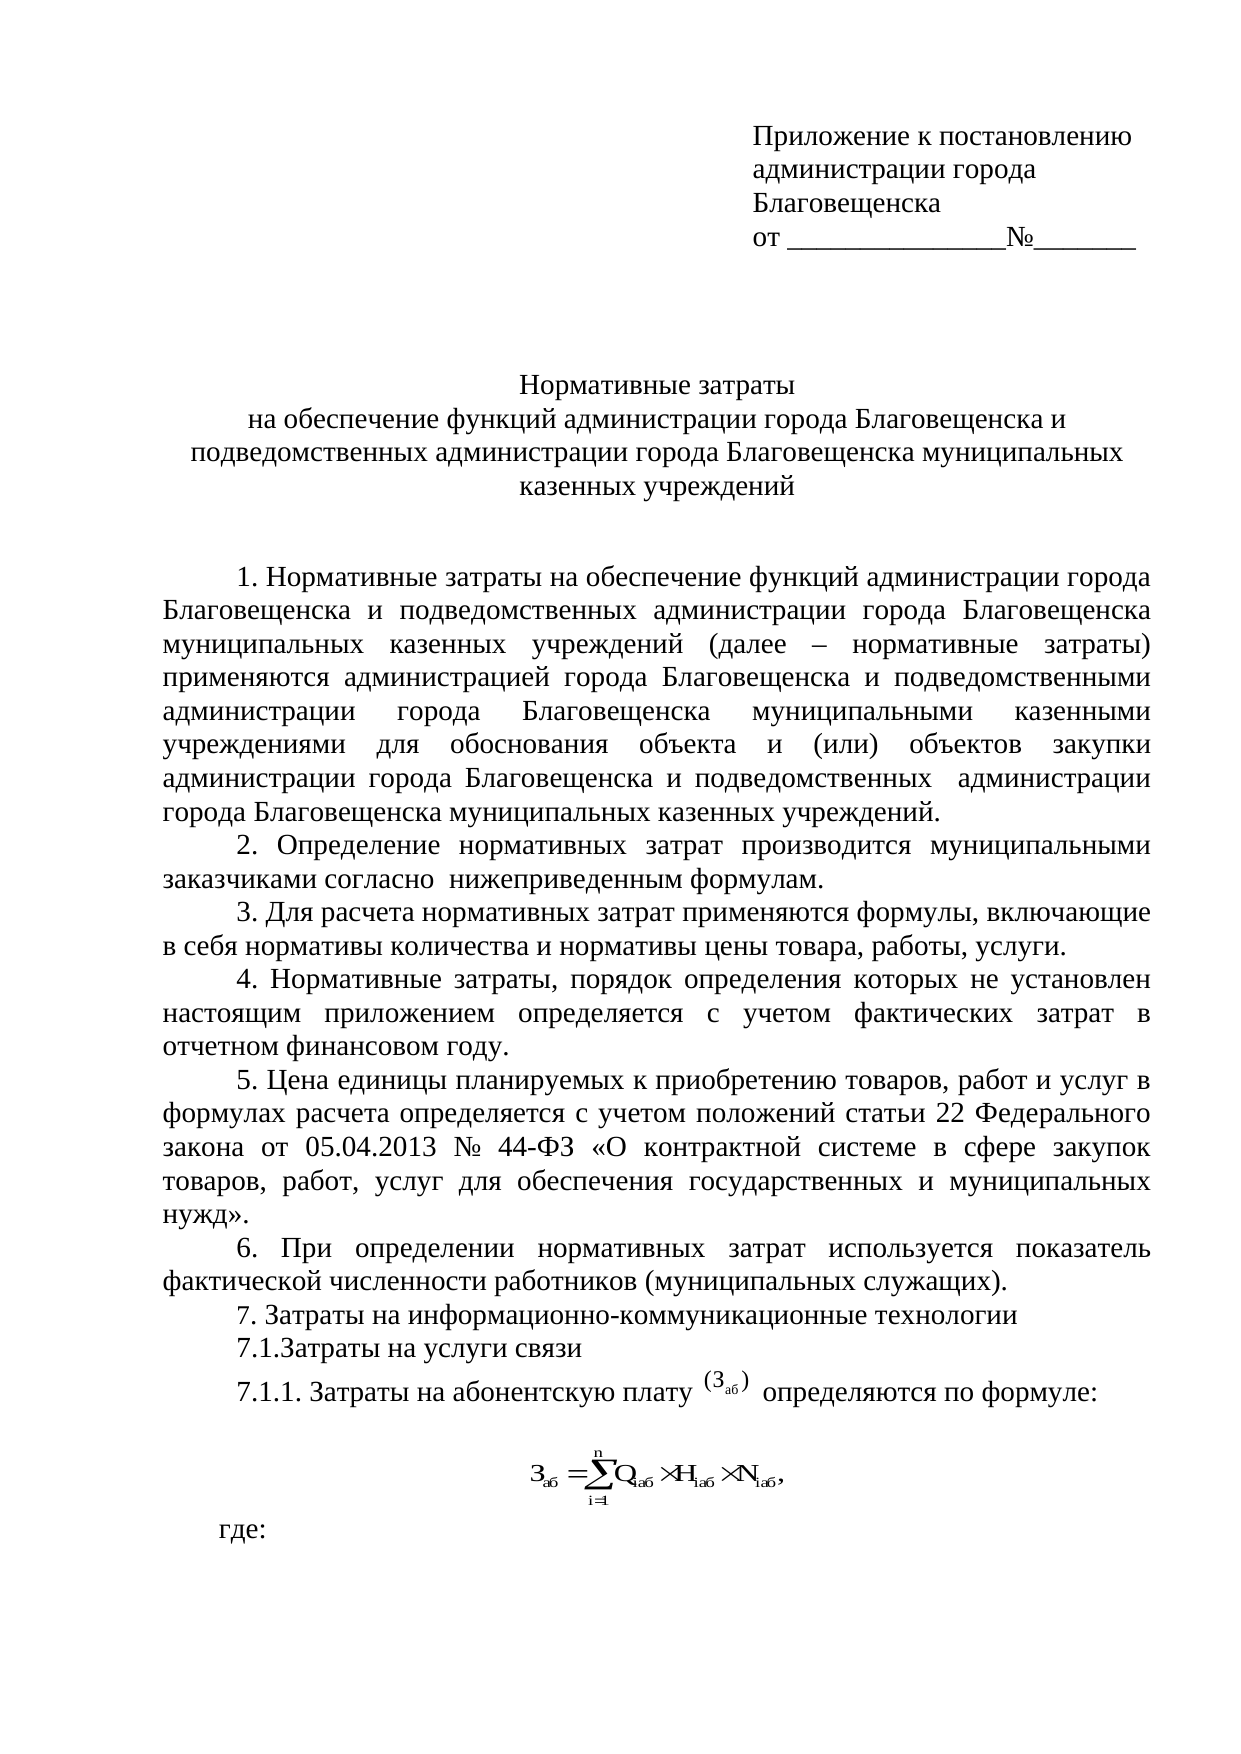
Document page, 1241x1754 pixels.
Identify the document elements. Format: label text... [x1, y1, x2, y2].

text 5. Цена единицы планируемых к приобретению товаров, работ и услуг в формулах расчета определяется с учетом положений статьи 22 Федерального закона от 05.04.2013 № 44-ФЗ «О контрактной системе в сфере закупок товаров, работ, услуг для обеспечения государственных и муниципальных нужд». [162, 1062, 1152, 1230]
text Приложение к постановлению [679, 118, 1152, 152]
text 7.1.1. Затраты на абонентскую плату определяются по формуле: [162, 1364, 1152, 1408]
text 7. Затраты на информационно-коммуникационные технологии [162, 1297, 1152, 1330]
text 7.1.Затраты на услуги связи [162, 1330, 1152, 1364]
text на обеспечение функций администрации города Благовещенска и подведомственных администрации города Благовещенска муниципальных казенных учреждений [162, 401, 1152, 501]
text Нормативные затраты [162, 367, 1152, 401]
text 4. Нормативные затраты, порядок определения которых не установлен настоящим приложением определяется с учетом фактических затрат в отчетном финансовом году. [162, 961, 1152, 1062]
text 3. Для расчета нормативных затрат применяются формулы, включающие в себя нормативы количества и нормативы цены товара, работы, услуги. [162, 894, 1152, 961]
text администрации города [162, 152, 1152, 185]
text где: [162, 1512, 1152, 1545]
text 1. Нормативные затраты на обеспечение функций администрации города Благовещенска и подведомственных администрации города Благовещенска муниципальных казенных учреждений (далее – нормативные затраты) применяются администрацией города Благовещенска и подведомственными администрации города Благовещенска муниципальными казенными учреждениями для обоснования объекта и (или) объектов закупки администрации города Благовещенска и подведомственных администрации города Благовещенска муниципальных казенных учреждений. 2. Определение нормативных затрат производится муниципальными заказчиками согласно нижеприведенным формулам. [162, 559, 1152, 894]
text Благовещенска [752, 185, 1152, 219]
text от _______________№_______ [162, 219, 1152, 252]
text 6. При определении нормативных затрат используется показатель фактической численности работников (муниципальных служащих). [162, 1230, 1152, 1297]
